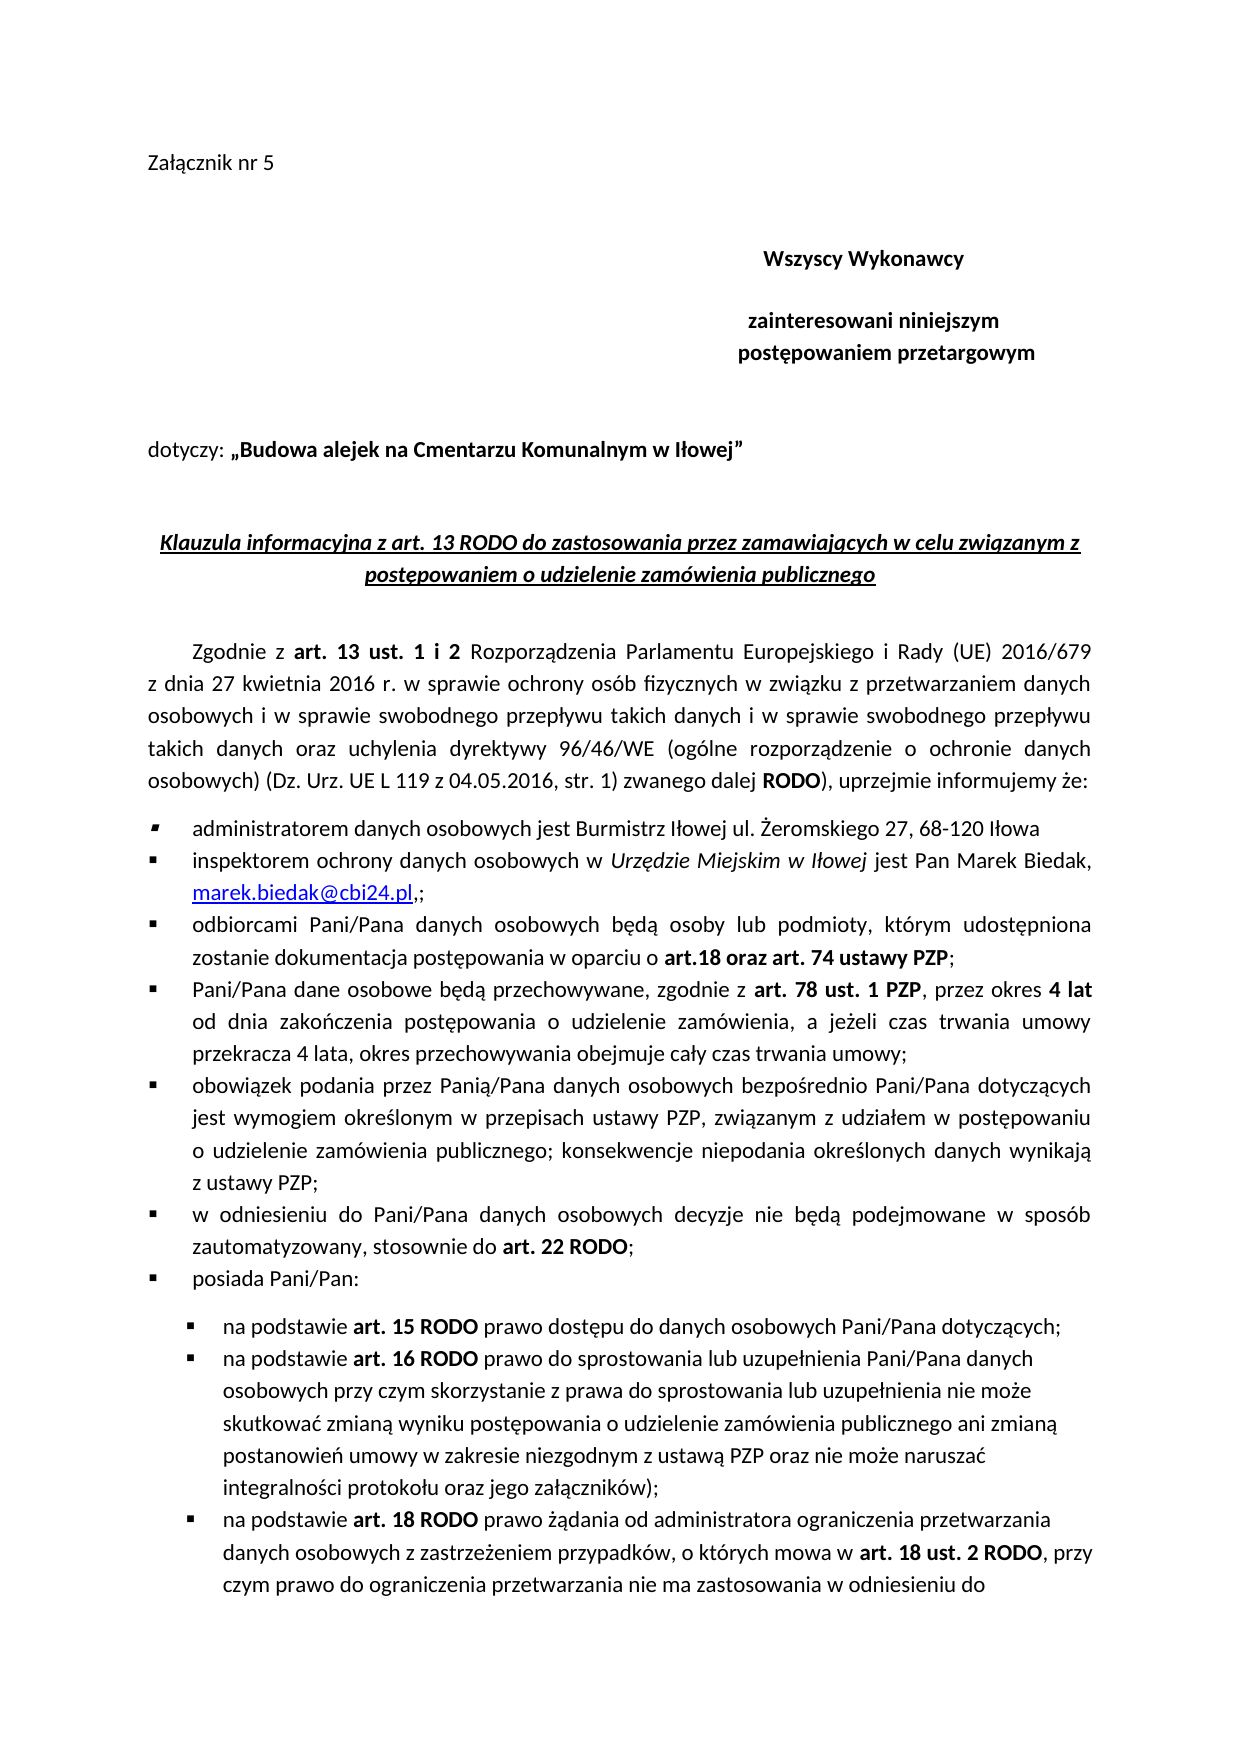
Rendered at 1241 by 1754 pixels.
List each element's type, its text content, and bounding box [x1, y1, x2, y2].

list obowiązek podania przez Panią/Pana danych osobowych bezpośrednio Pani/Pana dotyczących jest wymogiem określonym w przepisach ustawy PZP, związanym z udziałem w postępowaniu o udzielenie zamówienia publicznego; konsekwencje niepodania określonych danych wynikają z ustawy PZP; [148, 1071, 1093, 1196]
text Wszyscy Wykonawcy [148, 244, 1093, 272]
list administratorem danych osobowych jest Burmistrz Iłowej ul. Żeromskiego 27, 68-120 Iłowa [148, 814, 1093, 842]
list posiada Pani/Pan: [148, 1264, 1093, 1292]
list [185, 1505, 1093, 1598]
list Pani/Pana dane osobowe będą przechowywane, zgodnie z art. 78 ust. 1 PZP, przez okres 4 lat od dnia zakończenia postępowania o udzielenie zamówienia, a jeżeli czas trwania umowy przekracza 4 lata, okres przechowywania obejmuje cały czas trwania umowy; [148, 975, 1093, 1067]
text Klauzula informacyjna z art. 13 RODO do zastosowania przez zamawiających w celu związanym z postępowaniem o udzielenie zamówienia publicznego [148, 528, 1093, 588]
list na podstawie art. 16 RODO prawo do sprostowania lub uzupełnienia Pani/Pana danych osobowych przy czym skorzystanie z prawa do sprostowania lub uzupełnienia nie może skutkować zmianą wyniku postępowania o udzielenie zamówienia publicznego ani zmianą postanowień umowy w zakresie niezgodnym z ustawą PZP oraz nie może naruszać integralności protokołu oraz jego załączników); [185, 1344, 1093, 1501]
text Załącznik nr 5 [148, 148, 1093, 176]
list inspektorem ochrony danych osobowych w Urzędzie Miejskim w Iłowej jest Pan Marek Biedak, marek.biedak@cbi24.pl,; [148, 846, 1093, 906]
list w odniesieniu do Pani/Pana danych osobowych decyzje nie będą podejmowane w sposób zautomatyzowany, stosownie do art. 22 RODO; [148, 1200, 1093, 1260]
text dotyczy: „Budowa alejek na Cmentarzu Komunalnym w Iłowej” [148, 435, 1093, 463]
text zainteresowani niniejszym [369, 306, 1093, 334]
list na podstawie art. 15 RODO prawo dostępu do danych osobowych Pani/Pana dotyczących; [185, 1312, 1093, 1340]
text postępowaniem przetargowym [664, 338, 1093, 366]
list odbiorcami Pani/Pana danych osobowych będą osoby lub podmioty, którym udostępniona zostanie dokumentacja postępowania w oparciu o art.18 oraz art. 74 ustawy PZP; [148, 910, 1093, 971]
text Zgodnie z art. 13 ust. 1 i 2 Rozporządzenia Parlamentu Europejskiego i Rady (UE) 2016/679 z dnia 27 kwietnia 2016 r. w sprawie ochrony osób fizycznych w związku z przetwarzaniem danych osobowych i w sprawie swobodnego przepływu takich danych i w sprawie swobodnego przepływu takich danych oraz uchylenia dyrektywy 96/46/WE (ogólne rozporządzenie o ochronie danych osobowych) (Dz. Urz. UE L 119 z 04.05.2016, str. 1) zwanego dalej RODO), uprzejmie informujemy że: [148, 637, 1093, 794]
